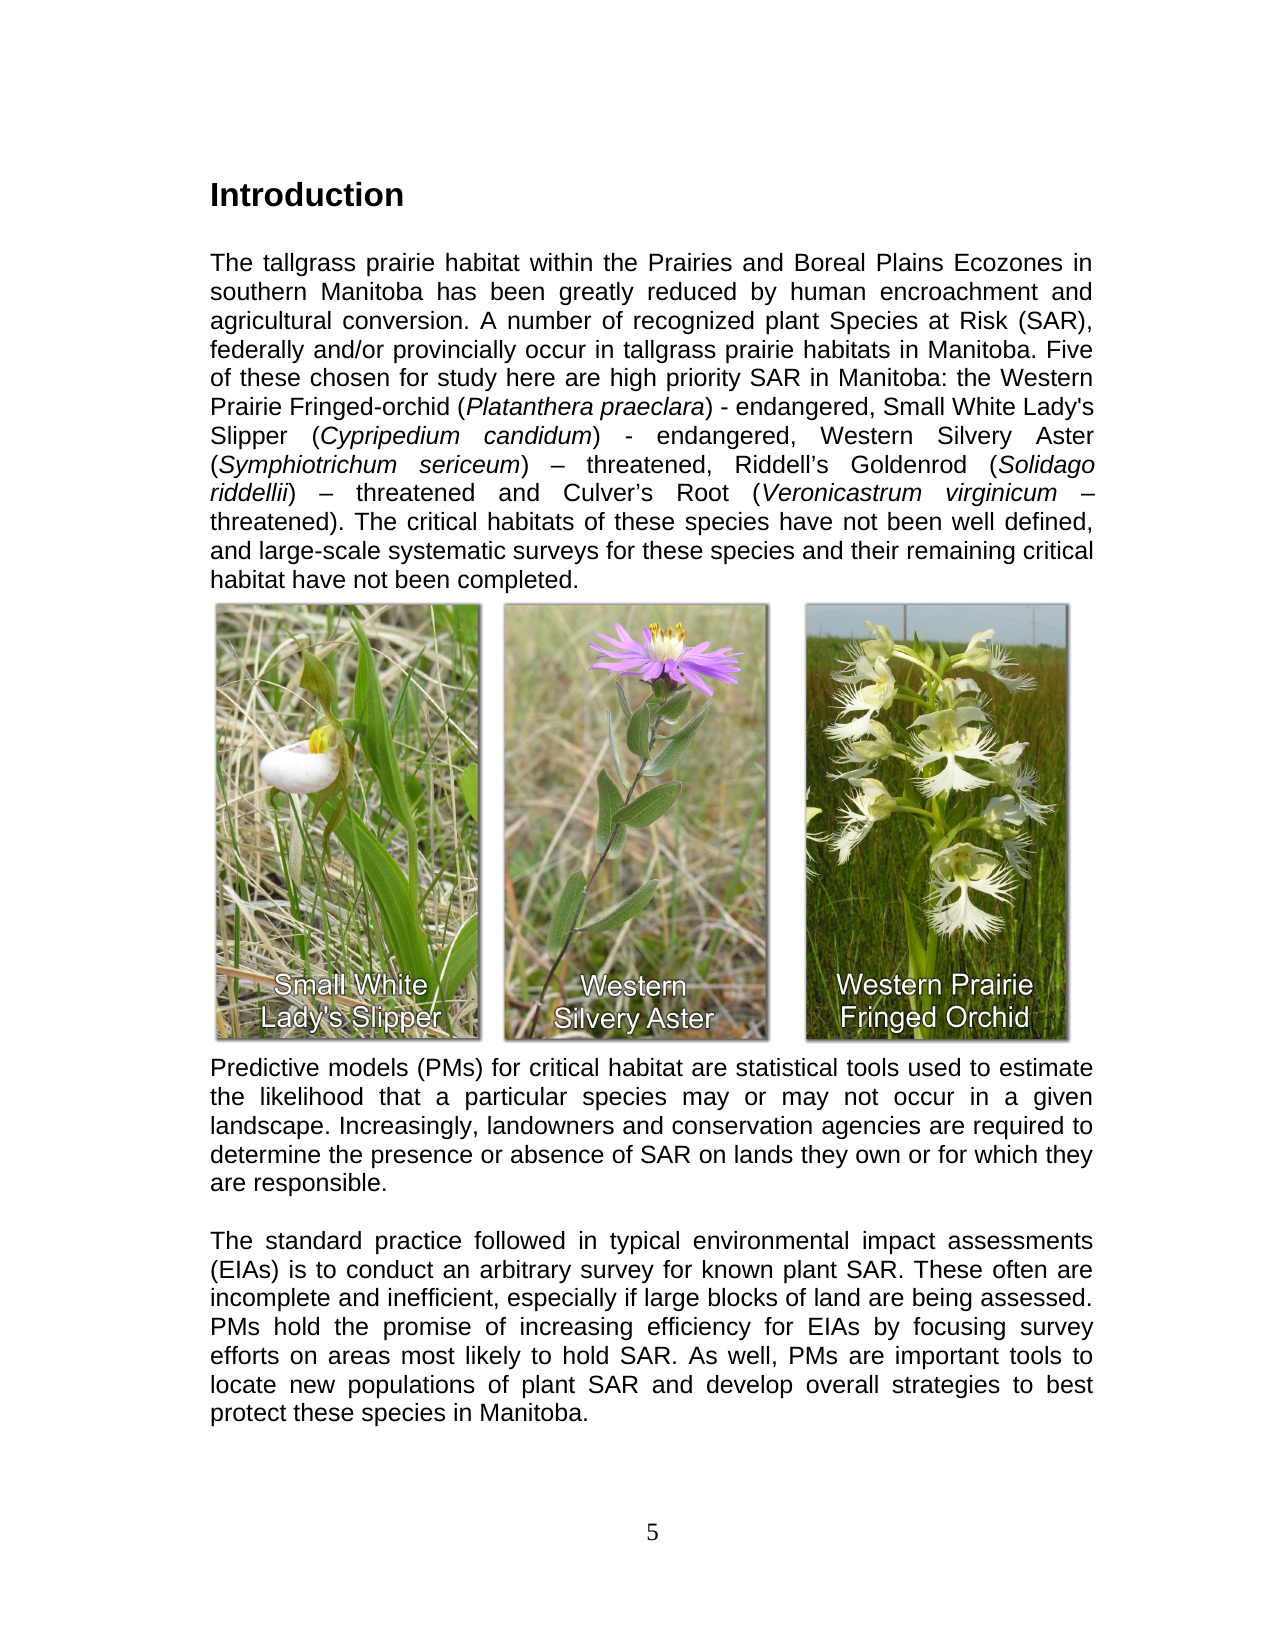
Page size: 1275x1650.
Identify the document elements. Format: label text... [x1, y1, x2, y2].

subtitle Introduction [210, 175, 1095, 213]
text The tallgrass prairie habitat within the Prairies and Boreal Plains Ecozones in southern has been greatly reduced by human encroachment and agricultural conversion. A number of recognized plant Species at Risk (SAR), federally and/or provincially occur in tallgrass prairie habitats in Manitoba. Five of these chosen for study here are high priority SAR in Manitoba: the Western Prairie Fringed-orchid (Platanthera praeclara) - endangered, Small White Lady's Slipper (Cypripedium candidum) - endangered, Western Silvery Aster (Symphiotrichum sericeum) – threatened, Riddell’s Goldenrod (Solidago riddellii) – threatened and Culver’s Root (Veronicastrum virginicum – threatened). The critical habitats of these species have not been well defined, and large-scale systematic surveys for these species and their remaining critical habitat have not been completed. [210, 248, 1095, 593]
picture [211, 600, 484, 1044]
picture [803, 600, 1072, 1044]
picture [501, 600, 771, 1044]
text The standard practice followed in typical environmental impact assessments (EIAs) is to conduct an arbitrary survey for known plant SAR. These often are incomplete and inefficient, especially if large blocks of land are being assessed. PMs hold the promise of increasing efficiency for EIAs by focusing survey efforts on areas most likely to hold SAR. As well, PMs are important tools to locate new populations of plant SAR and develop overall strategies to best protect these species in . [210, 1226, 1095, 1427]
